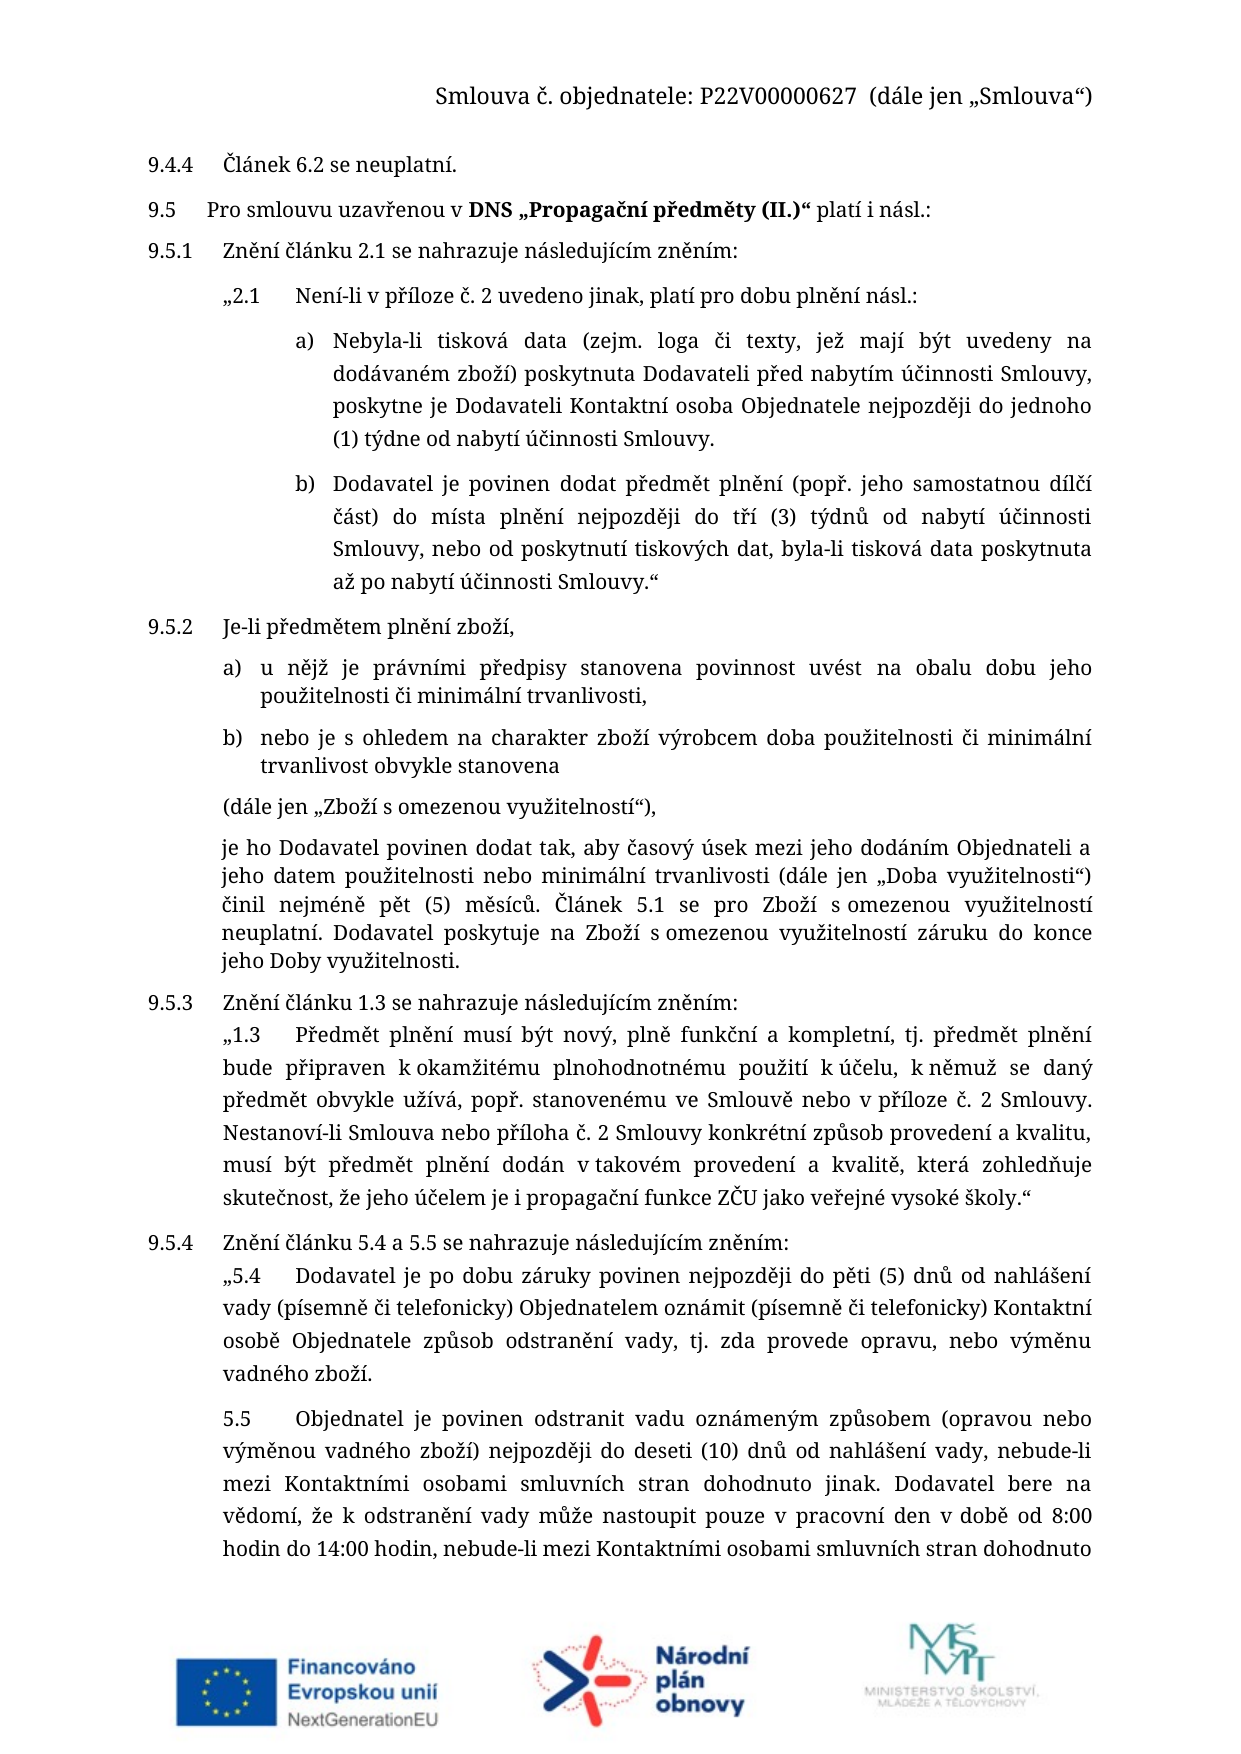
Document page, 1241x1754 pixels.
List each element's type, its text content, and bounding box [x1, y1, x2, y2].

list Dodavatel je povinen dodat předmět plnění (popř. jeho samostatnou dílčí část) do místa plnění nejpozději do tří (3) týdnů od nabytí účinnosti Smlouvy, nebo od poskytnutí tiskových dat, byla-li tisková data poskytnuta až po nabytí účinnosti Smlouvy.“ [295, 469, 1093, 596]
list Znění článku 1.3 se nahrazuje následujícím zněním: [148, 988, 1093, 1016]
list Znění článku 2.1 se nahrazuje následujícím zněním: [148, 236, 1093, 265]
list Nebyla-li tisková data (zejm. loga či texty, jež mají být uvedeny na dodávaném zboží) poskytnuta Dodavateli před nabytím účinnosti Smlouvy, poskytne je Dodavateli Kontaktní osoba Objednatele nejpozději do jednoho (1) týdne od nabytí účinnosti Smlouvy. [295, 326, 1093, 453]
list Článek 6.2 se neuplatní. [148, 150, 1093, 179]
list „5.4 Dodavatel je po dobu záruky povinen nejpozději do pěti (5) dnů od nahlášení vady (písemně či telefonicky) Objednatelem oznámit (písemně či telefonicky) Kontaktní osobě Objednatele způsob odstranění vady, tj. zda provede opravu, nebo výměnu vadného zboží. [223, 1261, 1093, 1387]
text je ho Dodavatel povinen dodat tak, aby časový úsek mezi jeho dodáním Objednateli a jeho datem použitelnosti nebo minimální trvanlivosti (dále jen „Doba využitelnosti“) činil nejméně pět (5) měsíců. Článek 5.1 se pro Zboží s omezenou využitelností neuplatní. Dodavatel poskytuje na Zboží s omezenou využitelností záruku do konce jeho Doby využitelnosti. [221, 833, 1093, 975]
list „1.3 Předmět plnění musí být nový, plně funkční a kompletní, tj. předmět plnění bude připraven k okamžitému plnohodnotnému použití k účelu, k němuž se daný předmět obvykle užívá, popř. stanovenému ve Smlouvě nebo v příloze č. 2 Smlouvy. Nestanoví-li Smlouva nebo příloha č. 2 Smlouvy konkrétní způsob provedení a kvalitu, musí být předmět plnění dodán v takovém provedení a kvalitě, která zohledňuje skutečnost, že jeho účelem je i propagační funkce ZČU jako veřejné vysoké školy.“ [223, 1020, 1093, 1212]
list Pro smlouvu uzavřenou v DNS „Propagační předměty (II.)“ platí i násl.: [148, 195, 1093, 224]
list Je-li předmětem plnění zboží, [148, 612, 1093, 641]
list u nějž je právními předpisy stanovena povinnost uvést na obalu dobu jeho použitelnosti či minimální trvanlivosti, [223, 653, 1093, 710]
picture [147, 1577, 1093, 1754]
list nebo je s ohledem na charakter zboží výrobcem doba použitelnosti či minimální trvanlivost obvykle stanovena [223, 723, 1093, 779]
text (dále jen „Zboží s omezenou využitelností“), [223, 792, 1093, 820]
list Znění článku 5.4 a 5.5 se nahrazuje následujícím zněním: [148, 1228, 1093, 1257]
list „2.1 Není-li v příloze č. 2 uvedeno jinak, platí pro dobu plnění násl.: [223, 281, 1093, 310]
